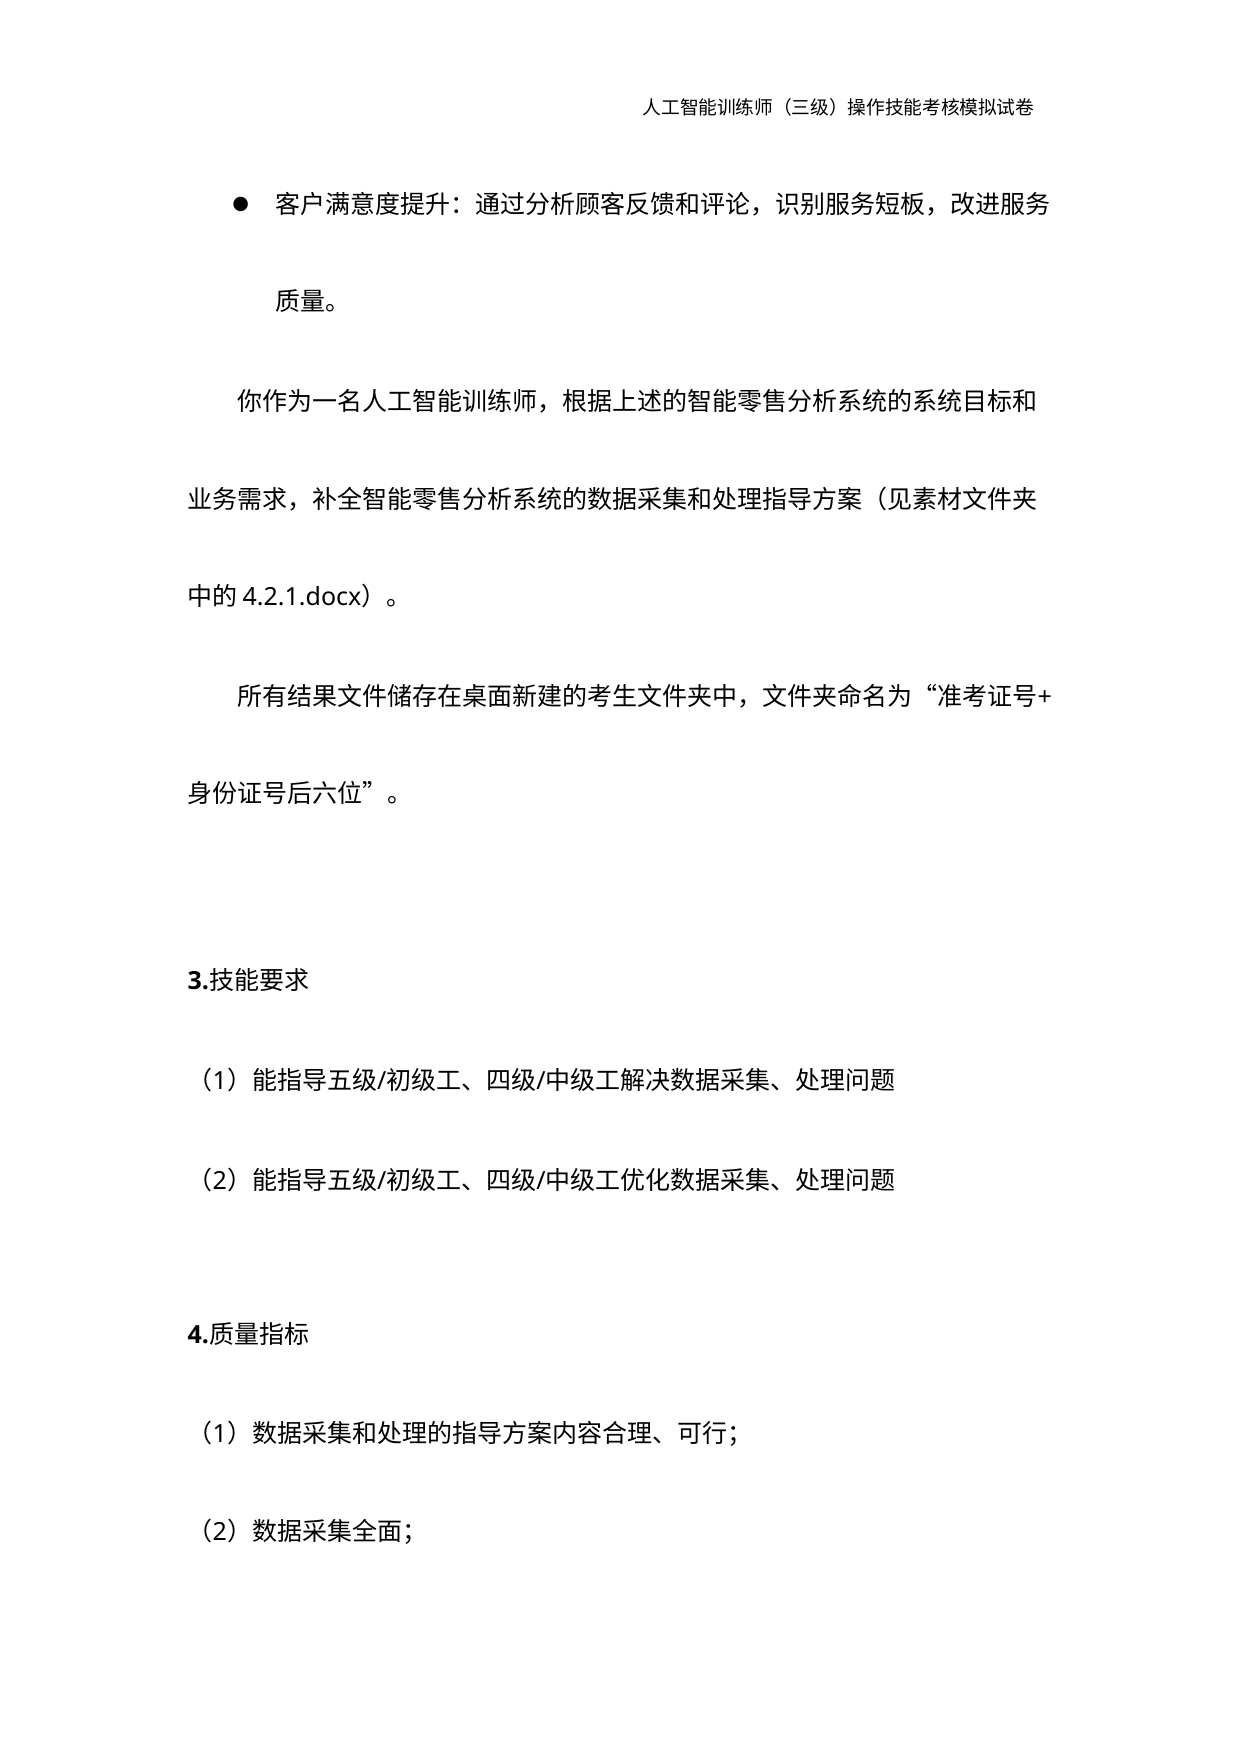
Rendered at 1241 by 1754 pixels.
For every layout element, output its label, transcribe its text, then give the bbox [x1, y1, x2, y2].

text （1）能指导五级/初级工、四级/中级工解决数据采集、处理问题 [187, 1046, 1053, 1111]
text 3.技能要求 [187, 946, 1053, 1011]
text （1）数据采集和处理的指导方案内容合理、可行； （2）数据采集全面； [187, 1399, 1053, 1562]
text （2）能指导五级/初级工、四级/中级工优化数据采集、处理问题 [187, 1146, 1053, 1211]
text 4.质量指标 [187, 1300, 1053, 1365]
text 你作为一名人工智能训练师，根据上述的智能零售分析系统的系统目标和业务需求，补全智能零售分析系统的数据采集和处理指导方案（见素材文件夹中的4.2.1.docx）。 [187, 367, 1053, 627]
text 所有结果文件储存在桌面新建的考生文件夹中，文件夹命名为“准考证号+身份证号后六位”。 [187, 662, 1053, 824]
list 客户满意度提升：通过分析顾客反馈和评论，识别服务短板，改进服务质量。 [231, 170, 1053, 332]
